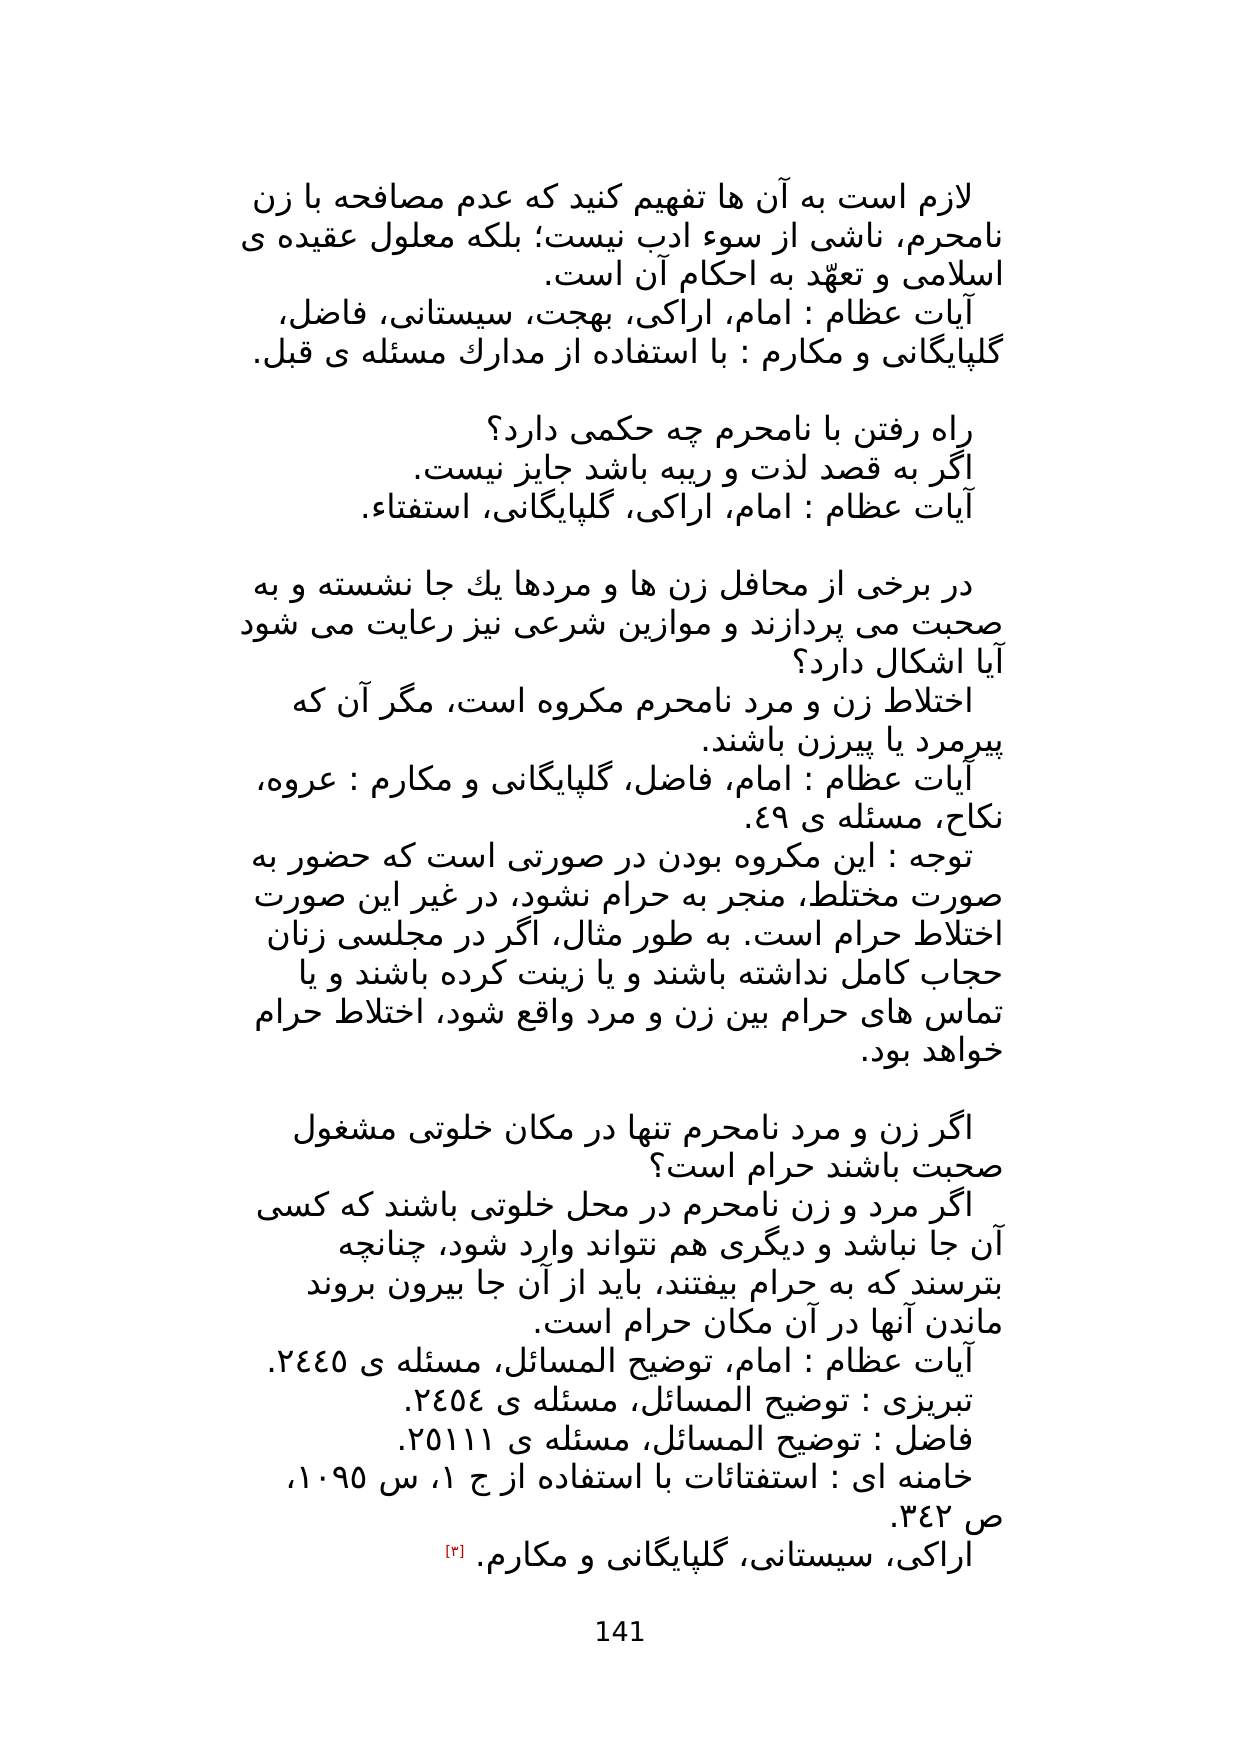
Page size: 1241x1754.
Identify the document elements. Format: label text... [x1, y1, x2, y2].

text اگر مرد و زن نامحرم در محل خلوتى باشند كه كسى آن جا نباشد و ديگرى هم نتواند وارد شود، چنانچه بترسند كه به حرام بيفتند، بايد از آن جا بيرون بروند ماندن آنها در آن مكان حرام است. [236, 1186, 1004, 1341]
text فاضل : توضيح المسائل، مسئله ى ٢٥١١١. [236, 1419, 1004, 1458]
text خامنه اى : استفتائات با استفاده از ج ١، س ١٠٩٥، ص ٣٤٢. [236, 1458, 1004, 1536]
text اگر به قصد لذت و ريبه باشد جايز نيست. [236, 449, 1004, 487]
text اگر زن و مرد نامحرم تنها در مكان خلوتى مشغول صحبت باشند حرام است؟ [236, 1108, 1004, 1186]
text آيات عظام : امام، اراكى، بهجت، سيستانى، فاضل، گلپايگانى و مكارم : با استفاده از مدارك مسئله ى قبل. [236, 294, 1004, 371]
text تبريزى : توضيح المسائل، مسئله ى ٢٤٥٤. [236, 1380, 1004, 1419]
text در برخى از محافل زن ها و مردها يك جا نشسته و به صحبت مى پردازند و موازين شرعى نيز رعايت مى شود آيا اشكال دارد؟ [236, 565, 1004, 681]
text اختلاط زن و مرد نامحرم مكروه است، مگر آن كه پيرمرد يا پيرزن باشند. [236, 681, 1004, 759]
text توجه : اين مكروه بودن در صورتى است كه حضور به صورت مختلط، منجر به حرام نشود، در غير اين صورت اختلاط حرام است. به طور مثال، اگر در مجلسى زنان حجاب كامل نداشته باشند و يا زينت كرده باشند و يا تماس هاى حرام بين زن و مرد واقع شود، اختلاط حرام خواهد بود. [236, 837, 1004, 1070]
text آيات عظام : امام، اراكى، گلپايگانى، استفتاء. [236, 487, 1004, 526]
text راه رفتن با نامحرم چه حكمى دارد؟ [236, 410, 1004, 449]
text آيات عظام : امام، توضيح المسائل، مسئله ى ٢٤٤٥. [236, 1341, 1004, 1380]
text اراكى، سيستانى، گلپايگانى و مكارم. [٣] [236, 1536, 1004, 1574]
text آيات عظام : امام، فاضل، گلپايگانى و مكارم : عروه، نكاح، مسئله ى ٤٩. [236, 759, 1004, 837]
text لازم است به آن ها تفهيم كنيد كه عدم مصافحه با زن نامحرم، ناشى از سوء ادب نيست؛ بلكه معلول عقيده ى اسلامى و تعهّد به احكام آن است. [236, 177, 1004, 294]
